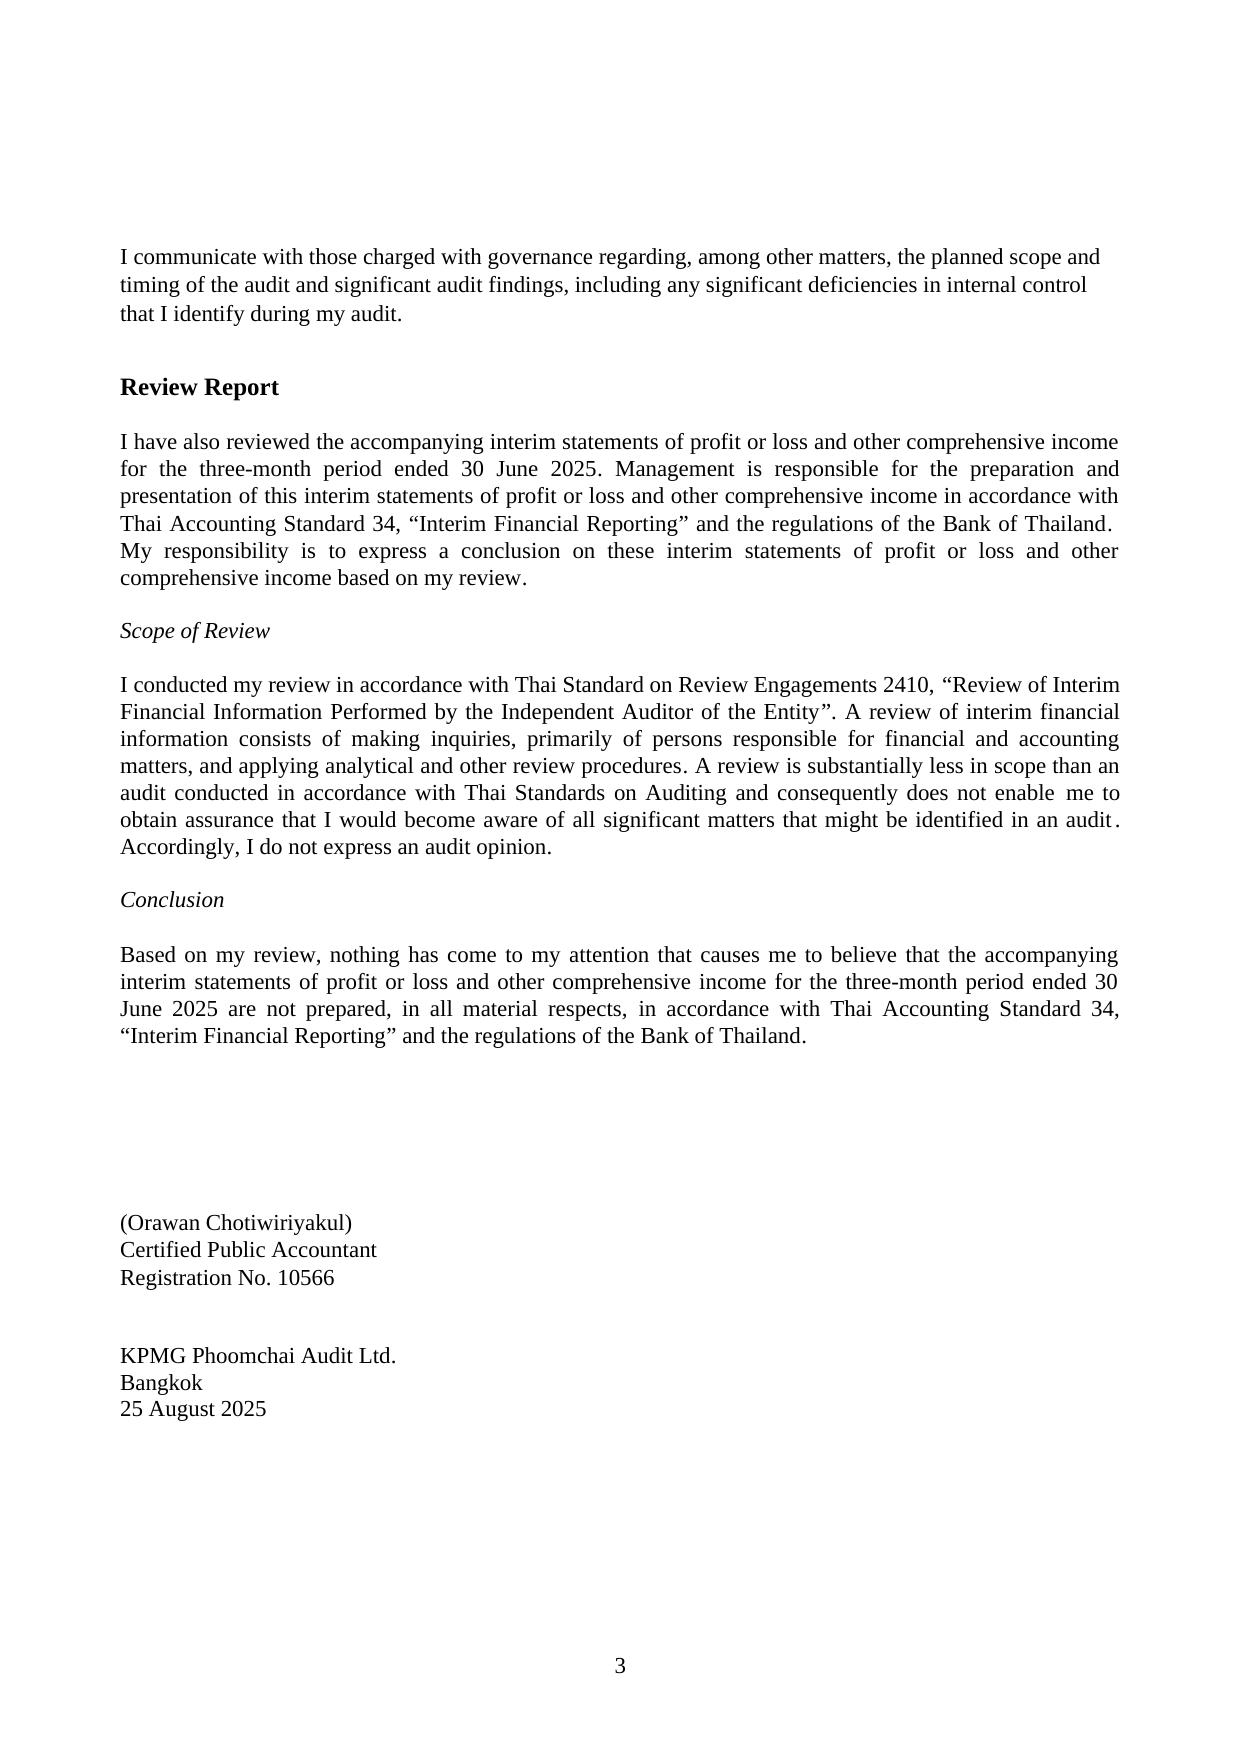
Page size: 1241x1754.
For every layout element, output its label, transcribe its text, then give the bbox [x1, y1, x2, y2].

text Review Report [120, 372, 1120, 401]
text Certified Public Accountant [120, 1236, 1120, 1263]
text I have also reviewed the accompanying interim statements of profit or loss and other comprehensive income for the three-month period ended 30 June 2025. Management is responsible for the preparation and presentation of this interim statements of profit or loss and other comprehensive income in accordance with Thai Accounting Standard 34, “Interim Financial Reporting” and the regulations of the Bank of Thailand. My responsibility is to express a conclusion on these interim statements of profit or loss and other comprehensive income based on my review. [120, 428, 1120, 590]
text (Orawan Chotiwiriyakul) [120, 1209, 1125, 1236]
text Scope of Review [120, 616, 1120, 643]
text Bangkok [120, 1369, 1120, 1395]
text 25 August 2025 [120, 1395, 1120, 1422]
text KPMG Phoomchai Audit Ltd. [120, 1343, 1120, 1369]
text Conclusion [120, 887, 1120, 913]
text I conducted my review in accordance with Thai Standard on Review Engagements 2410, “Review of Interim Financial Information Performed by the Independent Auditor of the Entity”. A review of interim financial information consists of making inquiries, primarily of persons responsible for financial and accounting matters, and applying analytical and other review procedures. A review is substantially less in scope than an audit conducted in accordance with Thai Standards on Auditing and consequently does not enable me to obtain assurance that I would become aware of all significant matters that might be identified in an audit. Accordingly, I do not express an audit opinion. [120, 670, 1120, 859]
text I communicate with those charged with governance regarding, among other matters, the planned scope and timing of the audit and significant audit findings, including any significant deficiencies in internal control that I identify during my audit. [120, 243, 1120, 326]
text Registration No. 10566 [120, 1263, 1120, 1290]
text Based on my review, nothing has come to my attention that causes me to believe that the accompanying interim statements of profit or loss and other comprehensive income for the three-month period ended 30 June 2025 are not prepared, in all material respects, in accordance with Thai Accounting Standard 34, “Interim Financial Reporting” and the regulations of the Bank of Thailand. [120, 940, 1120, 1048]
